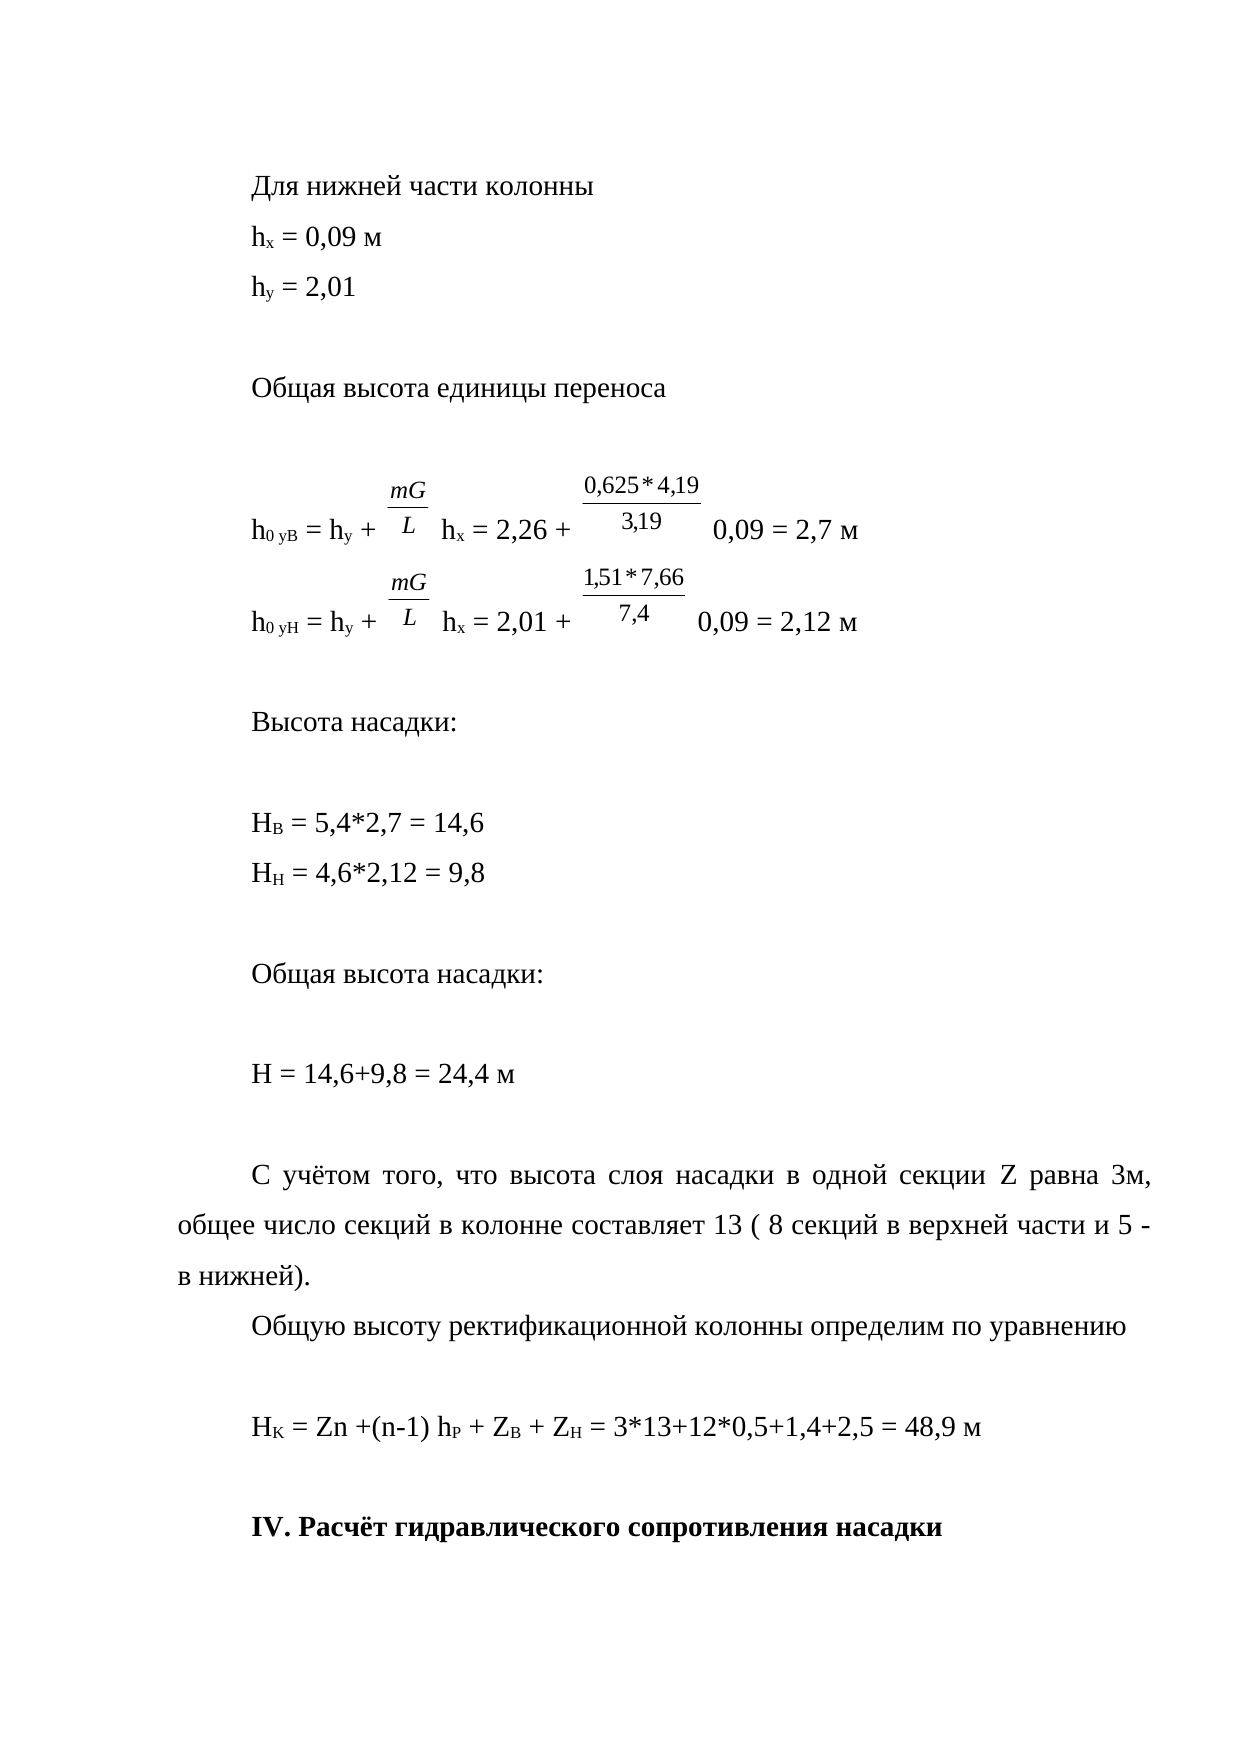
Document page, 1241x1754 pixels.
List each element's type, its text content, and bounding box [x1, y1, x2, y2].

text IV. Расчёт гидравлического сопротивления насадки [177, 1509, 1152, 1543]
text Н = 14,6+9,8 = 24,4 м [177, 1057, 1152, 1090]
text Для нижней части колонны [177, 168, 1152, 202]
text НВ = 5,4*2,7 = 14,6 [177, 805, 1152, 838]
text Общая высота единицы переноса [177, 370, 1152, 403]
text НН = 4,6*2,12 = 9,8 [177, 855, 1152, 889]
text Высота насадки: [177, 704, 1152, 738]
text h0 yH = hy + hx = 2,01 + 0,09 = 2,12 м [177, 562, 1152, 637]
text hx = 0,09 м [177, 219, 1152, 252]
text h0 yB = hy + hx = 2,26 + 0,09 = 2,7 м [177, 470, 1152, 545]
text hy = 2,01 [177, 269, 1152, 303]
text Общая высота насадки: [177, 956, 1152, 989]
text Общую высоту ректификационной колонны определим по уравнению [177, 1308, 1152, 1342]
text HK = Zn +(n-1) hP + ZB + ZH = 3*13+12*0,5+1,4+2,5 = 48,9 м [177, 1409, 1152, 1442]
text С учётом того, что высота слоя насадки в одной секции Z равна 3м, общее число секций в колонне составляет 13 ( 8 секций в верхней части и 5 - в нижней). [177, 1157, 1152, 1291]
